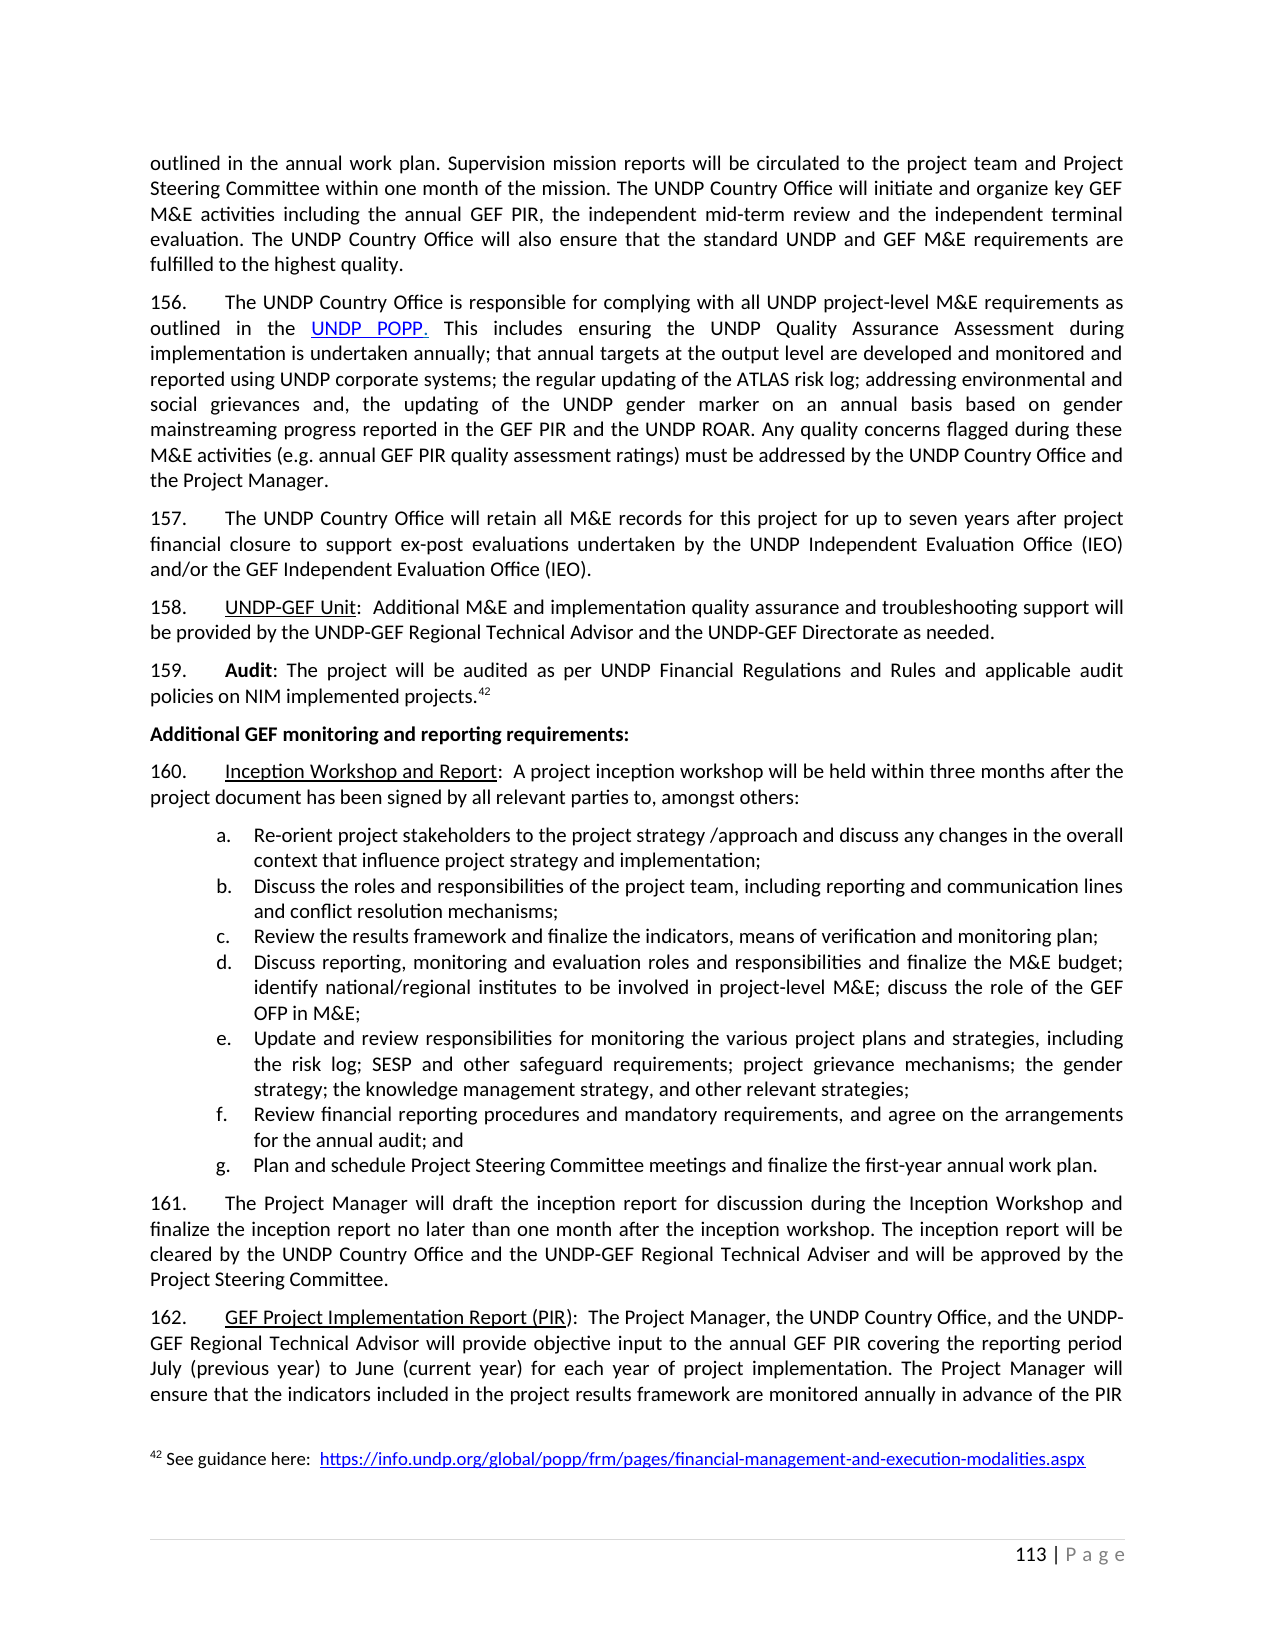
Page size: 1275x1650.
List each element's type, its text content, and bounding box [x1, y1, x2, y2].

list UNDP-GEF Unit: Additional M&E and implementation quality assurance and troubleshooting support will be provided by the UNDP-GEF Regional Technical Advisor and the UNDP-GEF Directorate as needed. [150, 594, 1125, 645]
list Plan and schedule Project Steering Committee meetings and finalize the first-year annual work plan. [216, 1152, 1125, 1178]
list Review financial reporting procedures and mandatory requirements, and agree on the arrangements for the annual audit; and [216, 1102, 1125, 1152]
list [150, 150, 1125, 277]
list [150, 1304, 1125, 1406]
list The UNDP Country Office is responsible for complying with all UNDP project-level M&E requirements as outlined in the UNDP POPP. This includes ensuring the UNDP Quality Assurance Assessment during implementation is undertaken annually; that annual targets at the output level are developed and monitored and reported using UNDP corporate systems; the regular updating of the ATLAS risk log; addressing environmental and social grievances and, the updating of the UNDP gender marker on an annual basis based on gender mainstreaming progress reported in the GEF PIR and the UNDP ROAR. Any quality concerns flagged during these M&E activities (e.g. annual GEF PIR quality assessment ratings) must be addressed by the UNDP Country Office and the Project Manager. [150, 289, 1125, 493]
list Audit: The project will be audited as per UNDP Financial Regulations and Rules and applicable audit policies on NIM implemented projects. [150, 657, 1125, 708]
list Discuss the roles and responsibilities of the project team, including reporting and communication lines and conflict resolution mechanisms; [216, 873, 1125, 924]
list Discuss reporting, monitoring and evaluation roles and responsibilities and finalize the M&E budget; identify national/regional institutes to be involved in project-level M&E; discuss the role of the GEF OFP in M&E; [216, 949, 1125, 1025]
text Additional GEF monitoring and reporting requirements: [150, 721, 1125, 746]
list The Project Manager will draft the inception report for discussion during the Inception Workshop and finalize the inception report no later than one month after the inception workshop. The inception report will be cleared by the UNDP Country Office and the UNDP-GEF Regional Technical Adviser and will be approved by the Project Steering Committee. [150, 1190, 1125, 1292]
list Review the results framework and finalize the indicators, means of verification and monitoring plan; [216, 924, 1125, 949]
list Inception Workshop and Report: A project inception workshop will be held within three months after the project document has been signed by all relevant parties to, amongst others: [150, 759, 1125, 809]
list The UNDP Country Office will retain all M&E records for this project for up to seven years after project financial closure to support ex-post evaluations undertaken by the UNDP Independent Evaluation Office (IEO) and/or the GEF Independent Evaluation Office (IEO). [150, 505, 1125, 582]
list Update and review responsibilities for monitoring the various project plans and strategies, including the risk log; SESP and other safeguard requirements; project grievance mechanisms; the gender strategy; the knowledge management strategy, and other relevant strategies; [216, 1025, 1125, 1102]
list Re-orient project stakeholders to the project strategy /approach and discuss any changes in the overall context that influence project strategy and implementation; [216, 822, 1125, 873]
